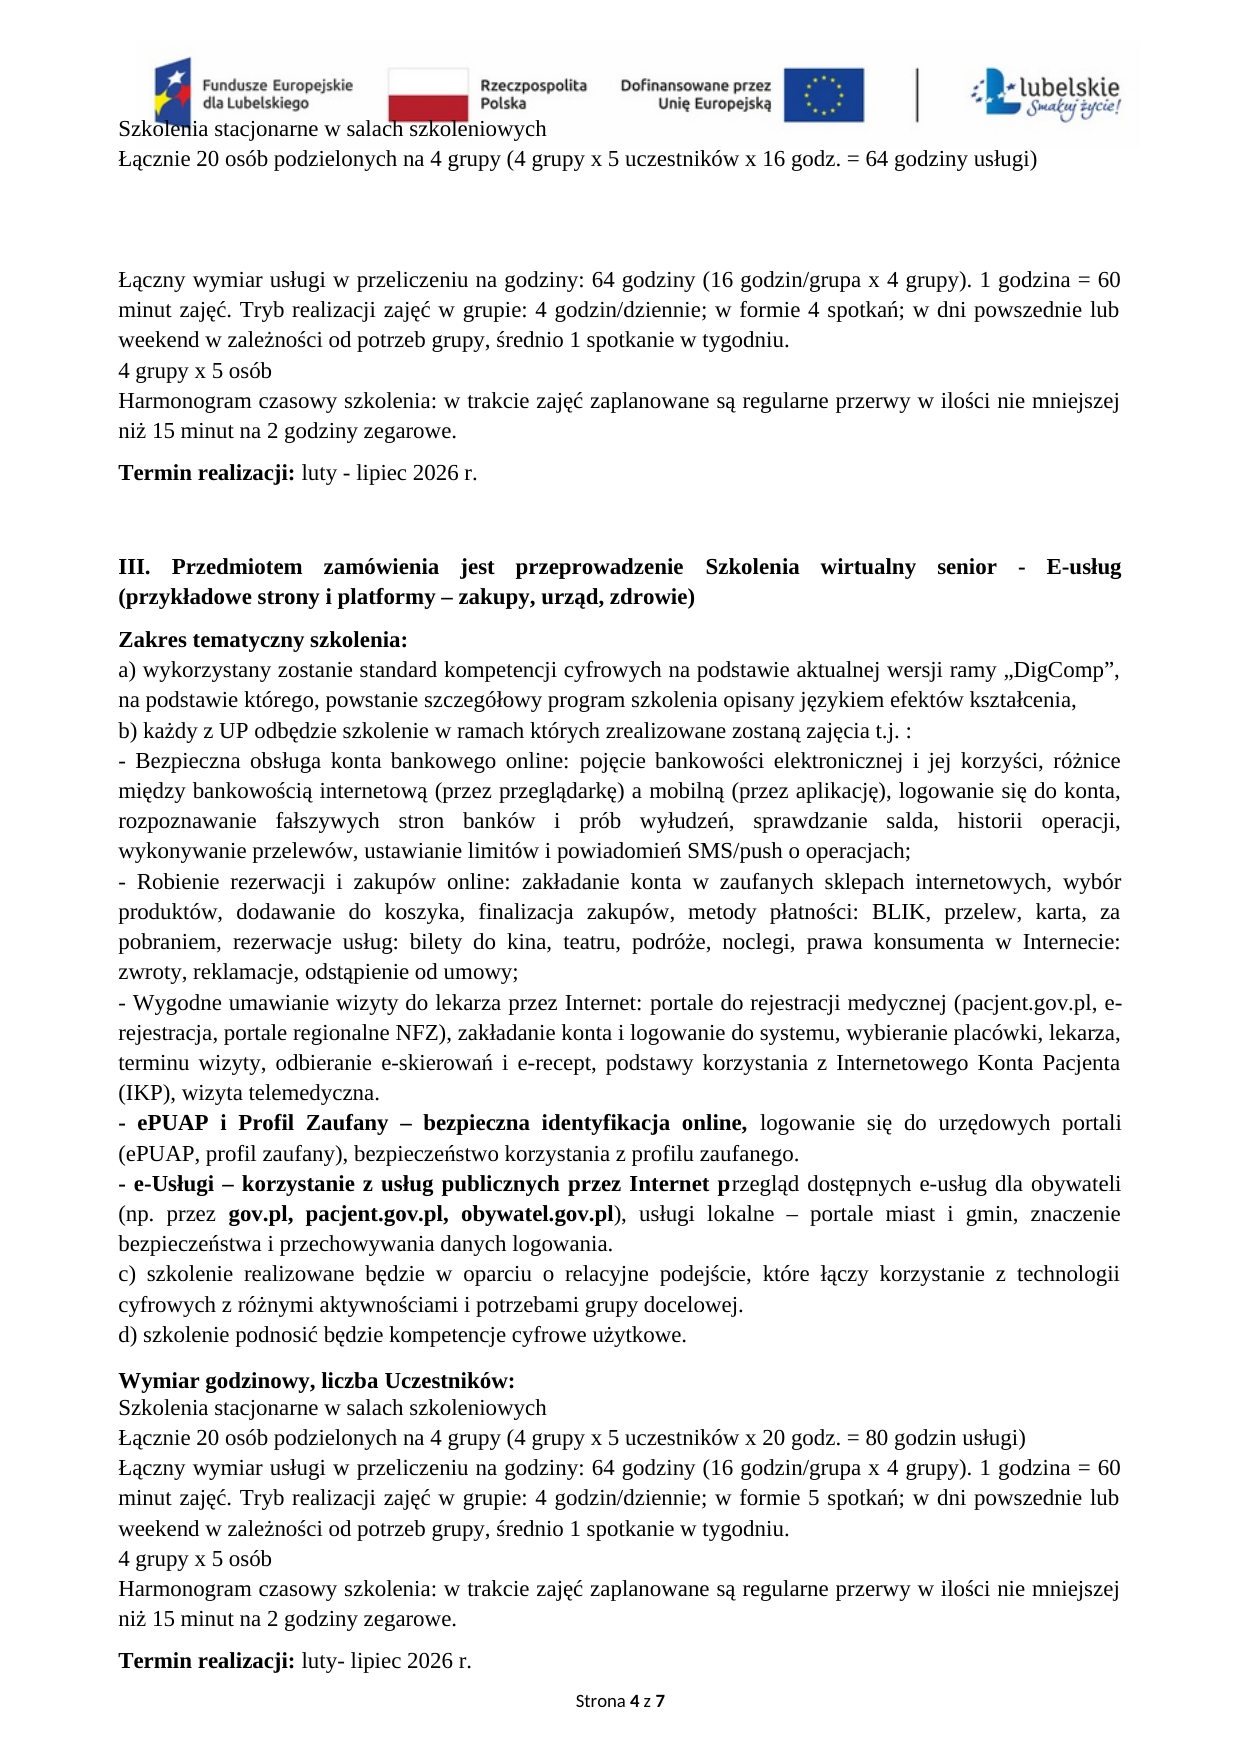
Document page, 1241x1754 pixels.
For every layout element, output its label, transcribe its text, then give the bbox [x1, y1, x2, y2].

list Szkolenia stacjonarne w salach szkoleniowych [118, 115, 1122, 141]
list Szkolenia stacjonarne w salach szkoleniowych [118, 1394, 1122, 1420]
list a) wykorzystany zostanie standard kompetencji cyfrowych na podstawie aktualnej wersji ramy „DigComp”, na podstawie którego, powstanie szczegółowy program szkolenia opisany językiem efektów kształcenia, [118, 656, 1122, 713]
list c) szkolenie realizowane będzie w oparciu o relacyjne podejście, które łączy korzystanie z technologii cyfrowych z różnymi aktywnościami i potrzebami grupy docelowej. [118, 1261, 1122, 1317]
list 4 grupy x 5 osób [118, 357, 1122, 383]
list Zakres tematyczny szkolenia: [118, 626, 1122, 652]
list d) szkolenie podnosić będzie kompetencje cyfrowe użytkowe. [118, 1321, 1122, 1347]
list - Bezpieczna obsługa konta bankowego online: pojęcie bankowości elektronicznej i jej korzyści, różnice między bankowością internetową (przez przeglądarkę) a mobilną (przez aplikację), logowanie się do konta, rozpoznawanie fałszywych stron banków i prób wyłudzeń, sprawdzanie salda, historii operacji, wykonywanie przelewów, ustawianie limitów i powiadomień SMS/push o operacjach; [118, 747, 1122, 864]
list - Robienie rezerwacji i zakupów online: zakładanie konta w zaufanych sklepach internetowych, wybór produktów, dodawanie do koszyka, finalizacja zakupów, metody płatności: BLIK, przelew, karta, za pobraniem, rezerwacje usług: bilety do kina, teatru, podróże, noclegi, prawa konsumenta w Internecie: zwroty, reklamacje, odstąpienie od umowy; [118, 868, 1122, 985]
list b) każdy z UP odbędzie szkolenie w ramach których zrealizowane zostaną zajęcia t.j. : [118, 717, 1122, 743]
list Łącznie 20 osób podzielonych na 4 grupy (4 grupy x 5 uczestników x 16 godz. = 64 godziny usługi) [118, 145, 1122, 172]
text III. Przedmiotem zamówienia jest przeprowadzenie Szkolenia wirtualny senior - E-usług (przykładowe strony i platformy – zakupy, urząd, zdrowie) [118, 553, 1122, 610]
picture [129, 26, 1149, 163]
list 4 grupy x 5 osób [118, 1545, 1122, 1571]
list Termin realizacji: luty - lipiec 2026 r. [118, 459, 1122, 485]
subtitle - e-Usługi – korzystanie z usług publicznych przez Internet przegląd dostępnych e-usług dla obywateli (np. przez gov.pl, pacjent.gov.pl, obywatel.gov.pl), usługi lokalne – portale miast i gmin, znaczenie bezpieczeństwa i przechowywania danych logowania. [118, 1170, 1122, 1257]
text Wymiar godzinowy, liczba Uczestników: [118, 1367, 1122, 1394]
list - Wygodne umawianie wizyty do lekarza przez Internet: portale do rejestracji medycznej (pacjent.gov.pl, e-rejestracja, portale regionalne NFZ), zakładanie konta i logowanie do systemu, wybieranie placówki, lekarza, terminu wizyty, odbieranie e-skierowań i e-recept, podstawy korzystania z Internetowego Konta Pacjenta (IKP), wizyta telemedyczna. [118, 989, 1122, 1106]
list Łączny wymiar usługi w przeliczeniu na godziny: 64 godziny (16 godzin/grupa x 4 grupy). 1 godzina = 60 minut zajęć. Tryb realizacji zajęć w grupie: 4 godzin/dziennie; w formie 5 spotkań; w dni powszednie lub weekend w zależności od potrzeb grupy, średnio 1 spotkanie w tygodniu. [118, 1454, 1122, 1541]
subtitle - ePUAP i Profil Zaufany – bezpieczna identyfikacja online, logowanie się do urzędowych portali (ePUAP, profil zaufany), bezpieczeństwo korzystania z profilu zaufanego. [118, 1109, 1122, 1166]
list Łączny wymiar usługi w przeliczeniu na godziny: 64 godziny (16 godzin/grupa x 4 grupy). 1 godzina = 60 minut zajęć. Tryb realizacji zajęć w grupie: 4 godzin/dziennie; w formie 4 spotkań; w dni powszednie lub weekend w zależności od potrzeb grupy, średnio 1 spotkanie w tygodniu. [118, 266, 1122, 353]
list Harmonogram czasowy szkolenia: w trakcie zajęć zaplanowane są regularne przerwy w ilości nie mniejszej niż 15 minut na 2 godziny zegarowe. [118, 1575, 1122, 1632]
list Termin realizacji: luty- lipiec 2026 r. [118, 1647, 1122, 1673]
list Łącznie 20 osób podzielonych na 4 grupy (4 grupy x 5 uczestników x 20 godz. = 80 godzin usługi) [118, 1424, 1122, 1450]
list Harmonogram czasowy szkolenia: w trakcie zajęć zaplanowane są regularne przerwy w ilości nie mniejszej niż 15 minut na 2 godziny zegarowe. [118, 387, 1122, 443]
